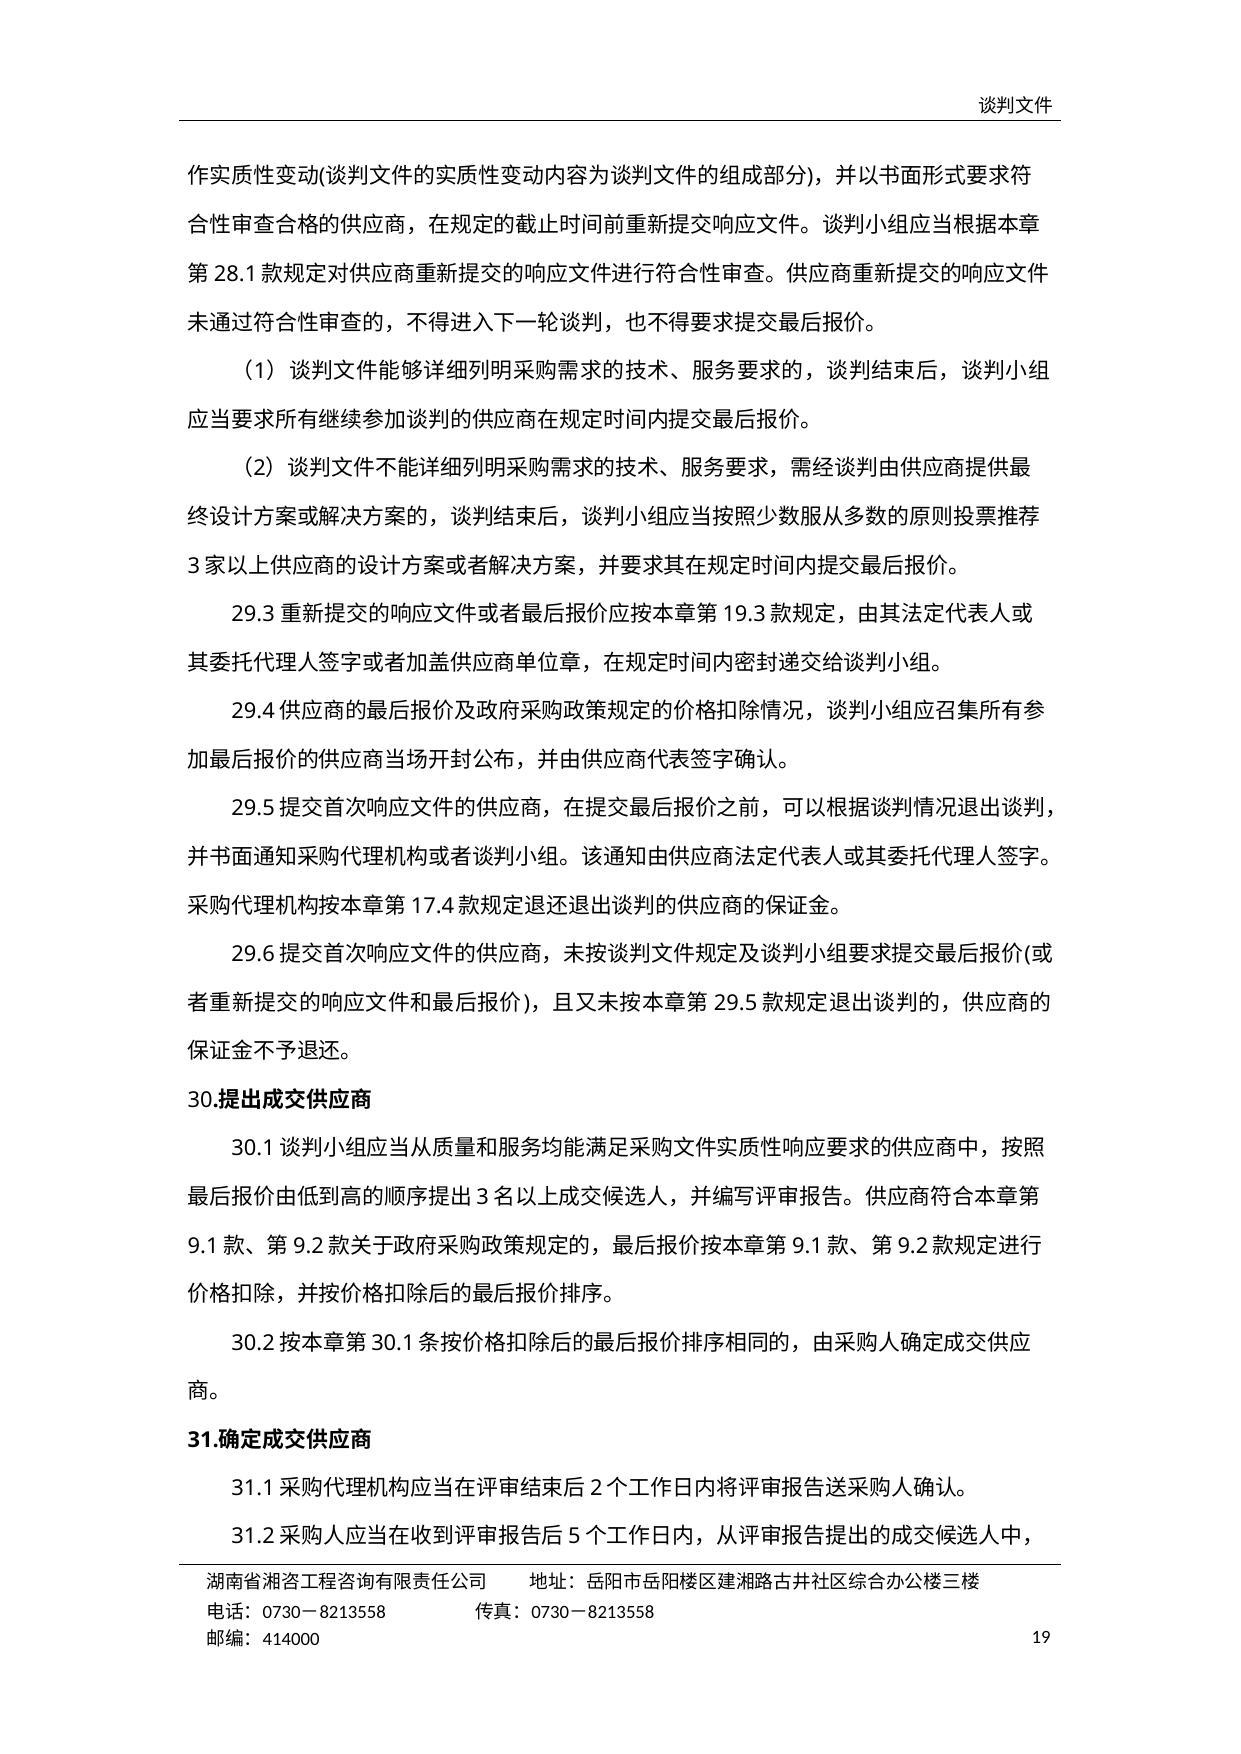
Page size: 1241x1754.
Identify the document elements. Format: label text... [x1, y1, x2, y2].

text 29.6提交首次响应文件的供应商，未按谈判文件规定及谈判小组要求提交最后报价(或者重新提交的响应文件和最后报价)，且又未按本章第29.5款规定退出谈判的，供应商的保证金不予退还。 [187, 936, 1053, 1066]
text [187, 1518, 1053, 1551]
text 31.确定成交供应商 [187, 1421, 1053, 1454]
text （1）谈判文件能够详细列明采购需求的技术、服务要求的，谈判结束后，谈判小组应当要求所有继续参加谈判的供应商在规定时间内提交最后报价。 [187, 353, 1053, 434]
text 29.4供应商的最后报价及政府采购政策规定的价格扣除情况，谈判小组应召集所有参加最后报价的供应商当场开封公布，并由供应商代表签字确认。 [187, 693, 1053, 774]
text 30.提出成交供应商 [187, 1081, 1053, 1114]
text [187, 158, 1053, 337]
text （2）谈判文件不能详细列明采购需求的技术、服务要求，需经谈判由供应商提供最终设计方案或解决方案的，谈判结束后，谈判小组应当按照少数服从多数的原则投票推荐3家以上供应商的设计方案或者解决方案，并要求其在规定时间内提交最后报价。 [187, 450, 1053, 580]
text 29.5提交首次响应文件的供应商，在提交最后报价之前，可以根据谈判情况退出谈判，并书面通知采购代理机构或者谈判小组。该通知由供应商法定代表人或其委托代理人签字。采购代理机构按本章第17.4款规定退还退出谈判的供应商的保证金。 [187, 790, 1053, 920]
text 30.2按本章第30.1条按价格扣除后的最后报价排序相同的，由采购人确定成交供应商。 [187, 1324, 1053, 1406]
text 29.3 重新提交的响应文件或者最后报价应按本章第19.3款规定，由其法定代表人或其委托代理人签字或者加盖供应商单位章，在规定时间内密封递交给谈判小组。 [187, 596, 1053, 677]
text 31.1采购代理机构应当在评审结束后2个工作日内将评审报告送采购人确认。 [187, 1470, 1053, 1502]
text 30.1谈判小组应当从质量和服务均能满足采购文件实质性响应要求的供应商中，按照最后报价由低到高的顺序提出3名以上成交候选人，并编写评审报告。供应商符合本章第9.1款、第9.2款关于政府采购政策规定的，最后报价按本章第9.1款、第9.2款规定进行价格扣除，并按价格扣除后的最后报价排序。 [187, 1130, 1053, 1308]
